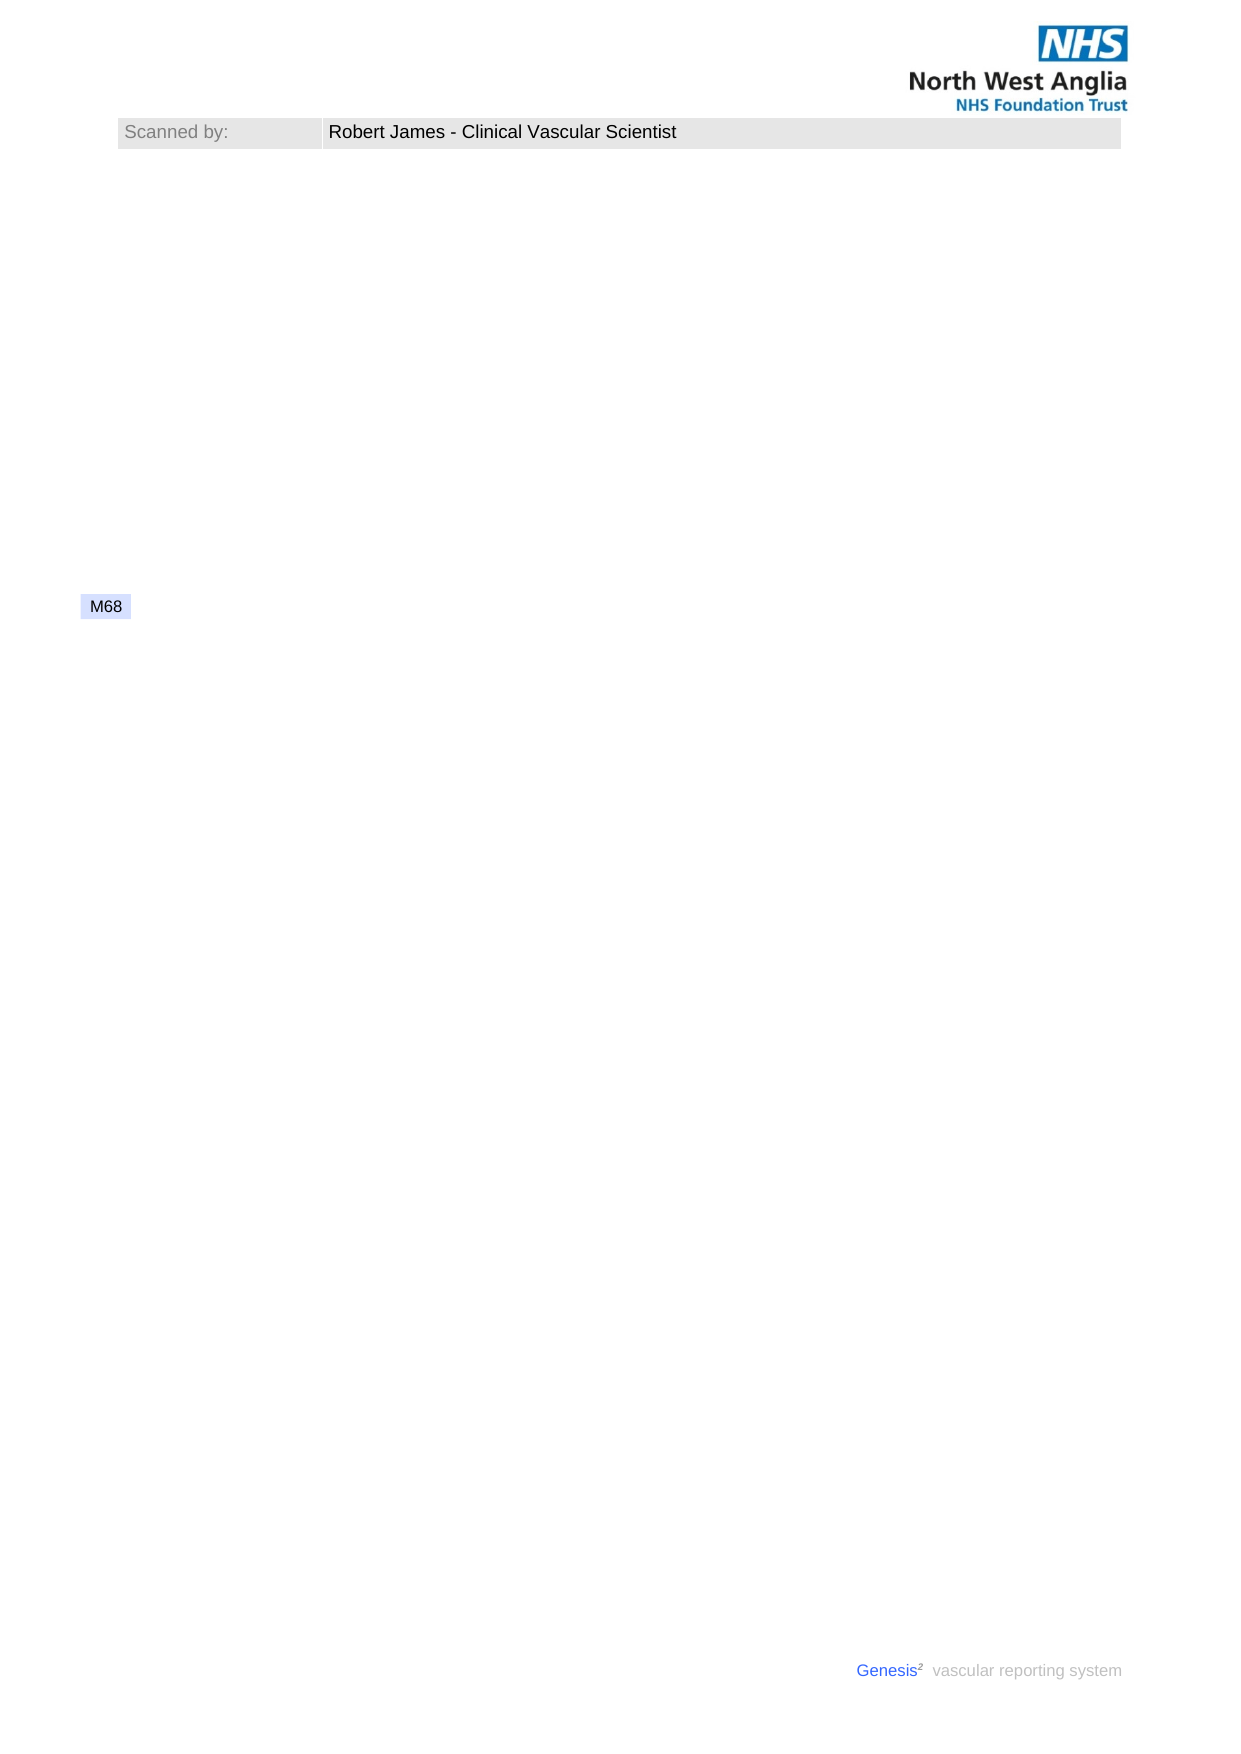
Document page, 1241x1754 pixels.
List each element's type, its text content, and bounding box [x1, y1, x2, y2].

table_cell Robert James - Clinical Vascular Scientist [323, 118, 1121, 149]
table_cell Scanned by: [118, 118, 322, 149]
picture [899, 21, 1138, 115]
